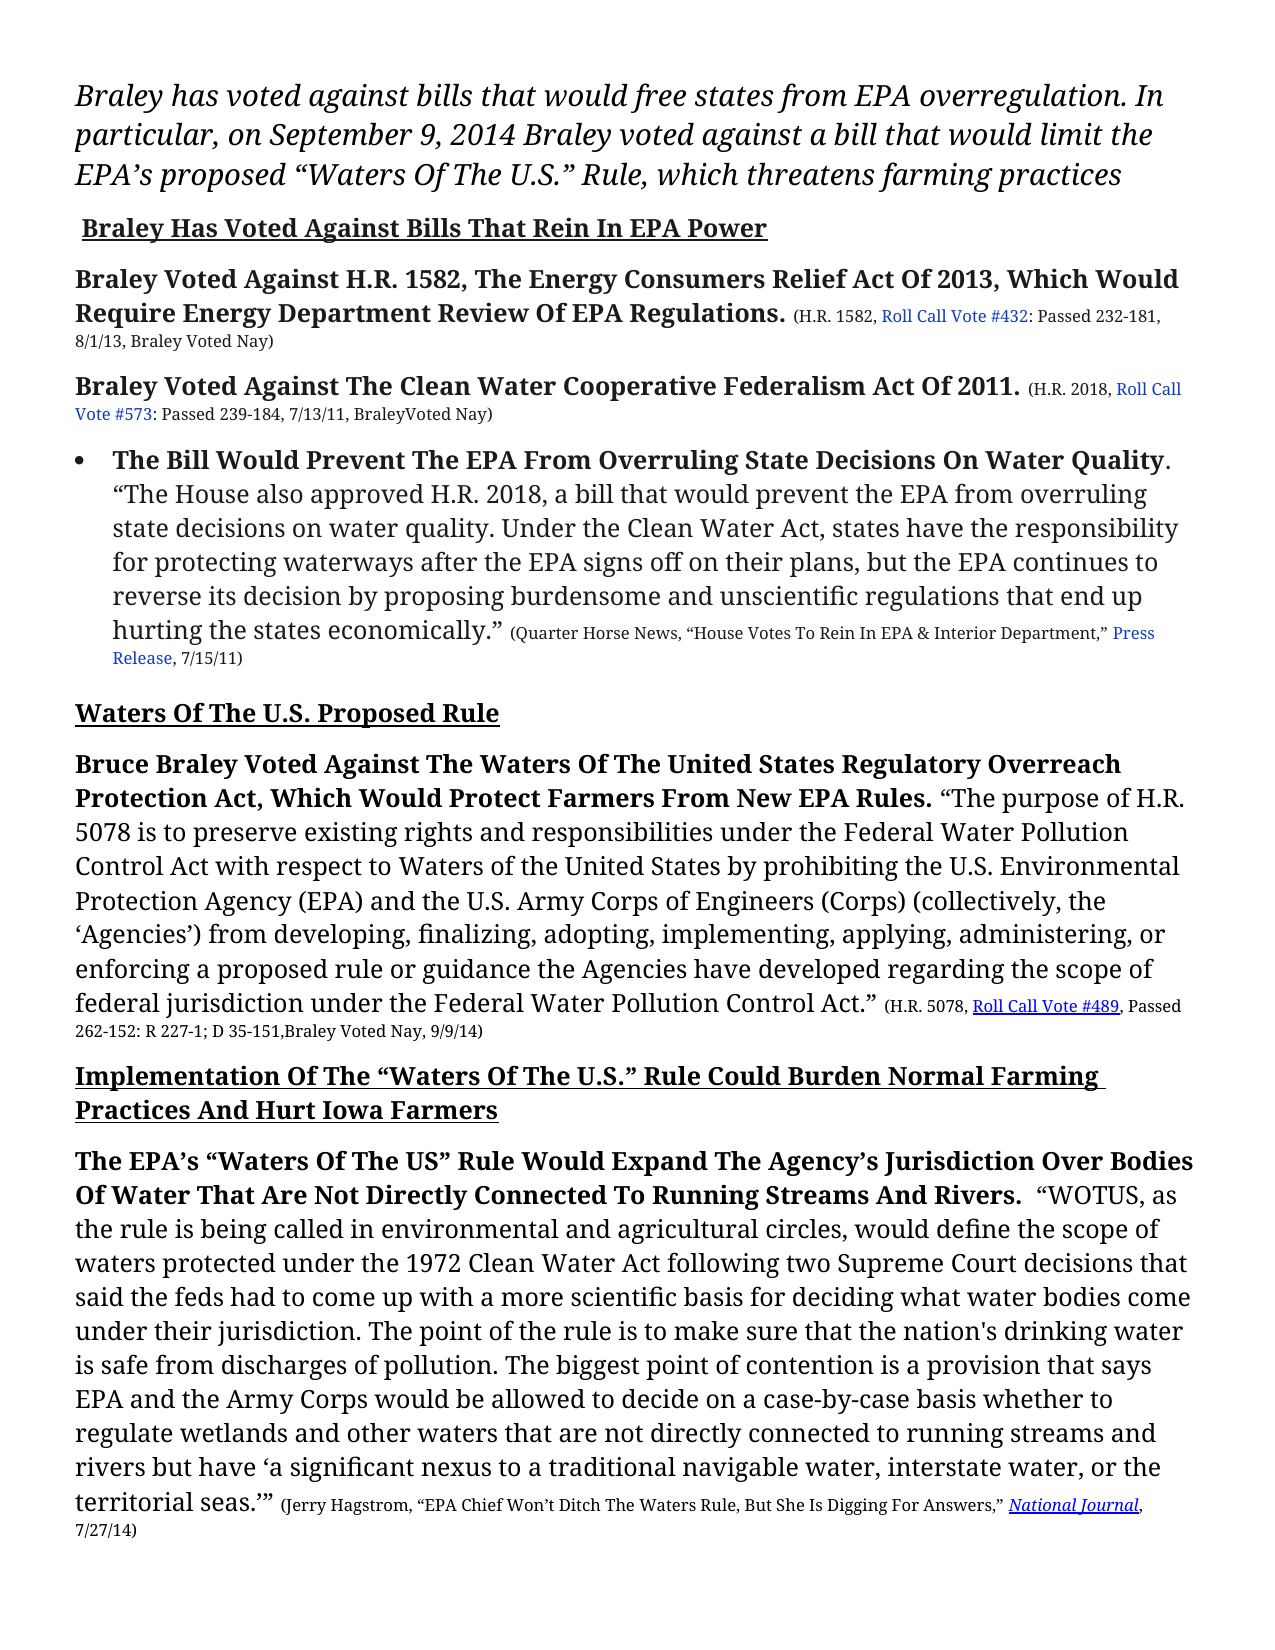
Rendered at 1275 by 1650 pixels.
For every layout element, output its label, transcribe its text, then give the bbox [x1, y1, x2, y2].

text Braley Voted Against H.R. 1582, The Energy Consumers Relief Act Of 2013, Which Would Require Energy Department Review Of EPA Regulations. (H.R. 1582, Roll Call Vote #432: Passed 232-181, 8/1/13, Braley Voted Nay) [75, 261, 1200, 352]
text Braley Has Voted Against Bills That Rein In EPA Power [75, 211, 1200, 245]
text Bruce Braley Voted Against The Waters Of The United States Regulatory Overreach Protection Act, Which Would Protect Farmers From New EPA Rules. “The purpose of H.R. 5078 is to preserve existing rights and responsibilities under the Federal Water Pollution Control Act with respect to Waters of the United States by prohibiting the U.S. Environmental Protection Agency (EPA) and the U.S. Army Corps of Engineers (Corps) (collectively, the ‘Agencies’) from developing, finalizing, adopting, implementing, applying, administering, or enforcing a proposed rule or guidance the Agencies have developed regarding the scope of federal jurisdiction under the Federal Water Pollution Control Act.” (H.R. 5078, Roll Call Vote #489, Passed 262-152: R 227-1; D 35-151,Braley Voted Nay, 9/9/14) [75, 747, 1200, 1042]
text The EPA’s “Waters Of The US” Rule Would Expand The Agency’s Jurisdiction Over Bodies Of Water That Are Not Directly Connected To Running Streams And Rivers. “WOTUS, as the rule is being called in environmental and agricultural circles, would define the scope of waters protected under the 1972 Clean Water Act following two Supreme Court decisions that said the feds had to come up with a more scientific basis for deciding what water bodies come under their jurisdiction. The point of the rule is to make sure that the nation's drinking water is safe from discharges of pollution. The biggest point of contention is a provision that says EPA and the Army Corps would be allowed to decide on a case-by-case basis whether to regulate wetlands and other waters that are not directly connected to running streams and rivers but have ‘a significant nexus to a traditional navigable water, interstate water, or the territorial seas.’” (Jerry Hagstrom, “EPA Chief Won’t Ditch The Waters Rule, But She Is Digging For Answers,” National Journal, 7/27/14) [75, 1143, 1200, 1541]
text Braley Voted Against The Clean Water Cooperative Federalism Act Of 2011. (H.R. 2018, Roll Call Vote #573: Passed 239-184, 7/13/11, BraleyVoted Nay) [75, 369, 1200, 426]
text Braley has voted against bills that would free states from EPA overregulation. In particular, on September 9, 2014 Braley voted against a bill that would limit the EPA’s proposed “Waters Of The U.S.” Rule, which threatens farming practices [75, 75, 1200, 194]
list The Bill Would Prevent The EPA From Overruling State Decisions On Water Quality. “The House also approved H.R. 2018, a bill that would prevent the EPA from overruling state decisions on water quality. Under the Clean Water Act, states have the responsibility for protecting waterways after the EPA signs off on their plans, but the EPA continues to reverse its decision by proposing burdensome and unscientific regulations that end up hurting the states economically.” (Quarter Horse News, “House Votes To Rein In EPA & Interior Department,” Press Release, 7/15/11) [75, 442, 1200, 669]
text Waters Of The U.S. Proposed Rule [75, 696, 1200, 730]
text Implementation Of The “Waters Of The U.S.” Rule Could Burden Normal Farming Practices And Hurt Iowa Farmers [75, 1059, 1200, 1127]
